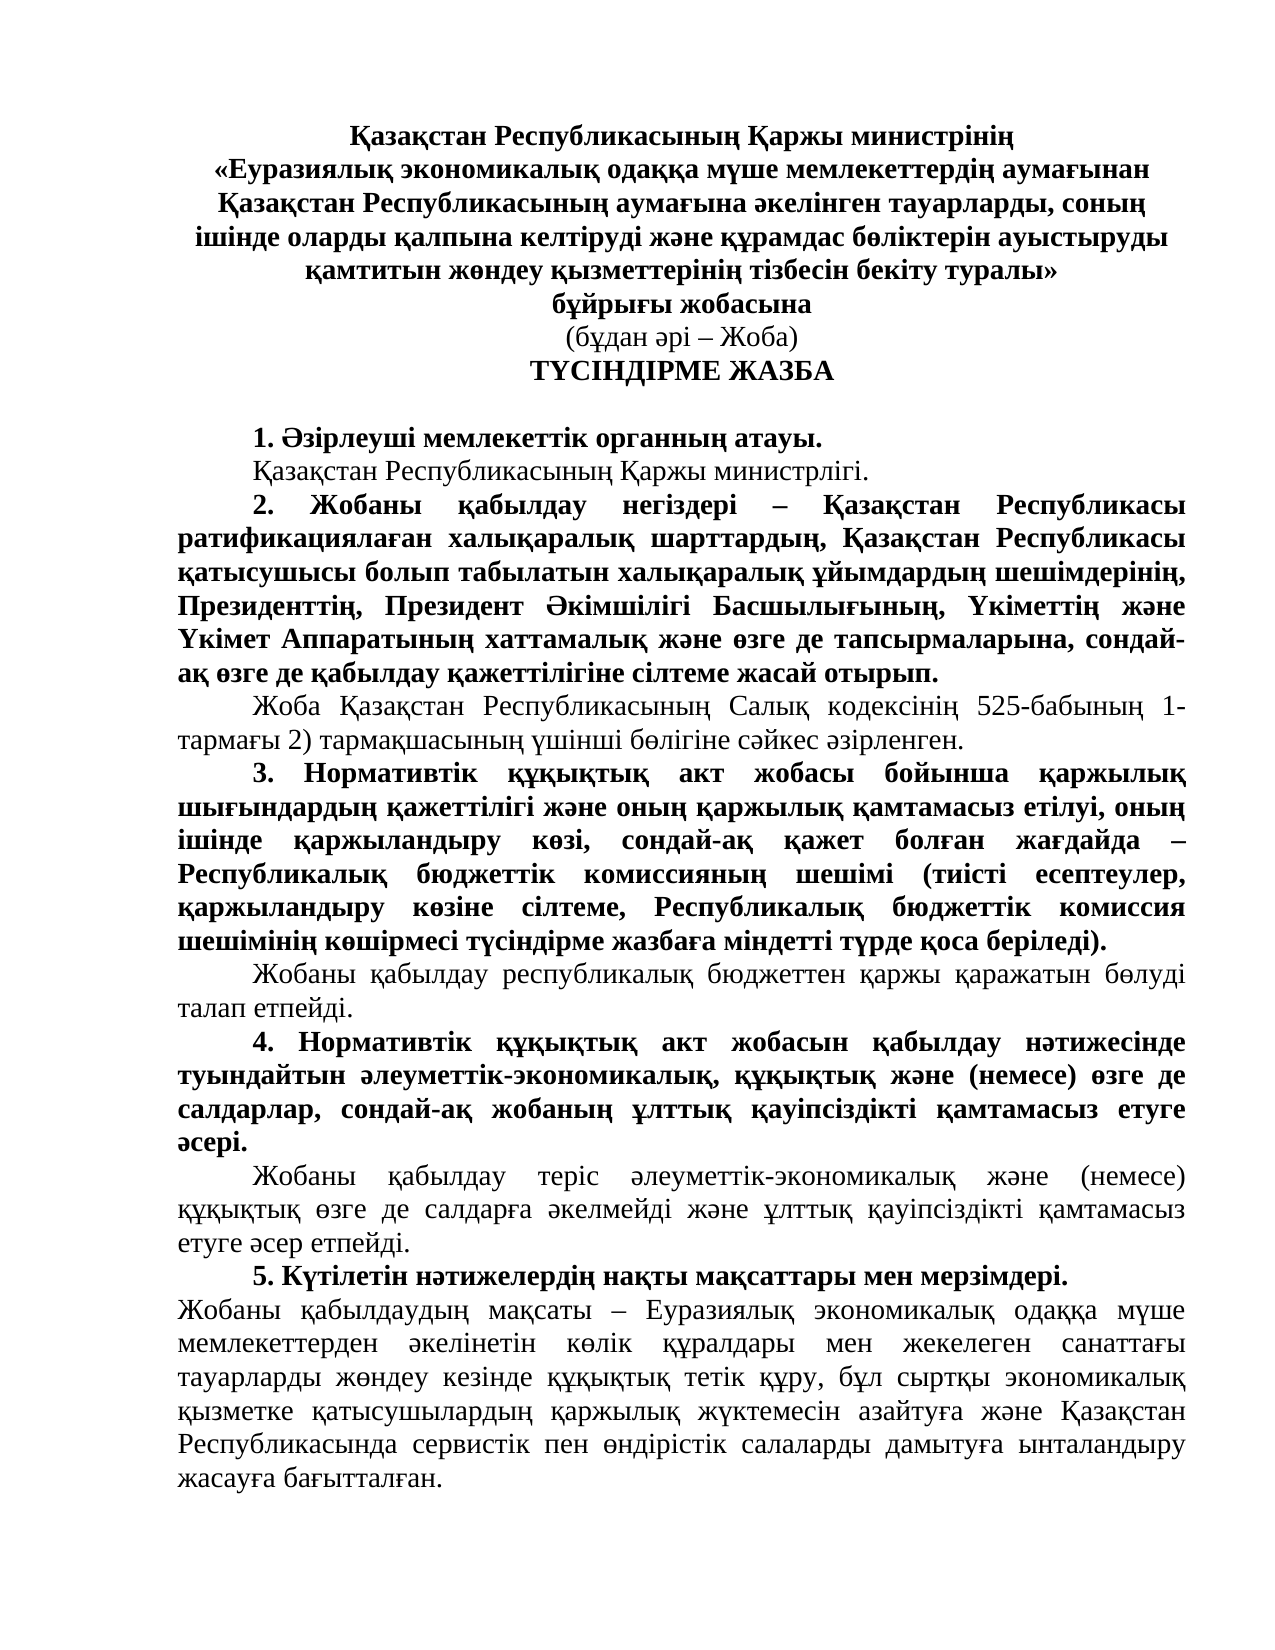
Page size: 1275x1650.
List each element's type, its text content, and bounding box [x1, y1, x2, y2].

text бұйрығы жобасына [177, 286, 1186, 319]
text 4. Нормативтік құқықтық акт жобасын қабылдау нәтижесінде туындайтын әлеуметтiк-экономикалық, құқықтық және (немесе) өзге де салдарлар, сондай-ақ жобаның ұлттық қауіпсіздікті қамтамасыз етуге әсері. [177, 1024, 1186, 1158]
text Жобаны қабылдау теріс әлеуметтік-экономикалық және (немесе) құқықтық өзге де салдарға әкелмейді және ұлттық қауіпсіздікті қамтамасыз етуге әсер етпейді. [177, 1158, 1186, 1258]
text «Еуразиялық экономикалық одаққа мүше мемлекеттердің аумағынан Қазақстан Республикасының аумағына әкелінген тауарларды, соның ішінде оларды қалпына келтіруді және құрамдас бөліктерін ауыстыруды қамтитын жөндеу қызметтерінің тізбесін бекіту туралы» [177, 152, 1186, 286]
text 2. Жобаны қабылдау негіздері – Қазақстан Республикасы ратификациялаған халықаралық шарттардың, Қазақстан Республикасы қатысушысы болып табылатын халықаралық ұйымдардың шешімдерінің, Президенттің, Президент Әкімшілігі Басшылығының, Үкіметтің және Үкімет Аппаратының хаттамалық және өзге де тапсырмаларына, сондай-ақ өзге де қабылдау қажеттілігіне сілтеме жасай отырып. [177, 487, 1186, 688]
text Қазақстан Республикасының Қаржы министрлігі. [252, 453, 1186, 487]
text 3. Нормативтік құқықтық акт жобасы бойынша қаржылық шығындардың қажеттілігі және оның қаржылық қамтамасыз етілуі, оның ішінде қаржыландыру көзі, сондай-ақ қажет болған жағдайда – Республикалық бюджеттік комиссияның шешімі (тиісті есептеулер, қаржыландыру көзіне сілтеме, Республикалық бюджеттік комиссия шешімінің көшірмесі түсіндірме жазбаға міндетті түрде қоса беріледі). [177, 755, 1186, 957]
text Жобаны қабылдаудың мақсаты – Еуразиялық экономикалық одаққа мүше мемлекеттерден әкелінетін көлік құралдары мен жекелеген санаттағы тауарларды жөндеу кезінде құқықтық тетік құру, бұл сыртқы экономикалық қызметке қатысушылардың қаржылық жүктемесін азайтуға және Қазақстан Республикасында сервистік пен өндірістік салаларды дамытуға ынталандыру жасауға бағытталған. [177, 1292, 1186, 1493]
text Жобаны қабылдау республикалық бюджеттен қаржы қаражатын бөлуді талап етпейді. [177, 957, 1186, 1024]
text Қазақстан Республикасының Қаржы министрінің [177, 118, 1186, 152]
text Жоба Қазақстан Республикасының Салық кодексінің 525-бабының 1-тармағы 2) тармақшасының үшінші бөлігіне сәйкес әзірленген. [177, 688, 1186, 755]
text ТҮСІНДІРМЕ ЖАЗБА [177, 353, 1186, 386]
text (бұдан әрі – Жоба) [177, 319, 1186, 353]
text 1. Әзірлеуші мемлекеттік органның атауы. [177, 420, 1186, 453]
text 5. Күтілетін нәтижелердің нақты мақсаттары мен мерзімдері. [177, 1258, 1186, 1292]
